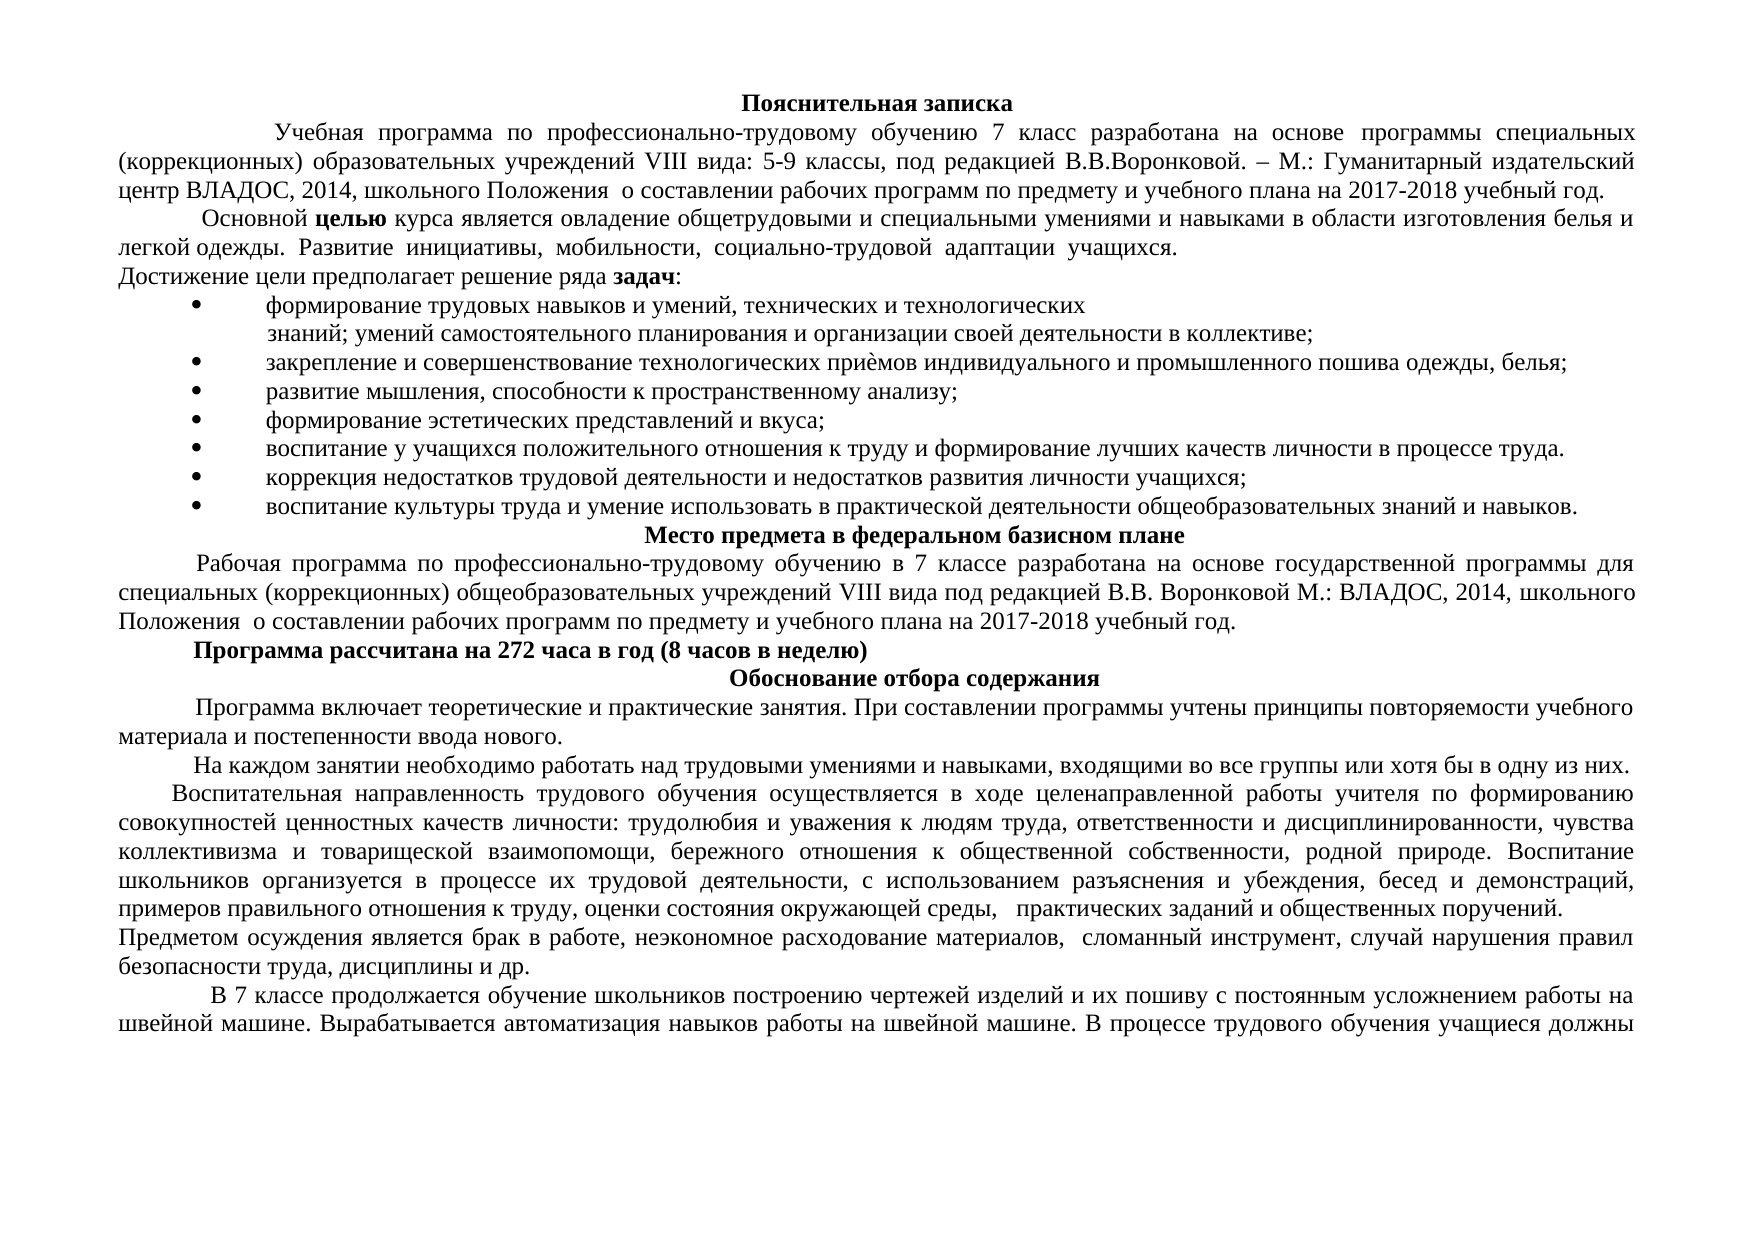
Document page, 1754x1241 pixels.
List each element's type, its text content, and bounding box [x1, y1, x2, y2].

text Пояснительная записка [118, 88, 1636, 117]
text Предметом осуждения является брак в работе, неэкономное расходование материалов, сломанный инструмент, случай нарушения правил безопасности труда, дисциплины и др. [118, 922, 1636, 980]
text Программа рассчитана на 272 часа в год (8 часов в неделю) [118, 635, 1636, 663]
list воспитание культуры труда и умение использовать в практической деятельности общеобразовательных знаний и навыков. [192, 491, 1636, 520]
list закрепление и совершенствование технологических приѐмов индивидуального и промышленного пошива одежды, белья; [192, 347, 1636, 376]
text Программа включает теоретические и практические занятия. При составлении программы учтены принципы повторяемости учебного материала и постепенности ввода нового. [118, 692, 1636, 750]
list формирование эстетических представлений и вкуса; [192, 405, 1636, 433]
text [118, 980, 1636, 1037]
text Воспитательная направленность трудового обучения осуществляется в ходе целенаправленной работы учителя по формированию совокупностей ценностных качеств личности: трудолюбия и уважения к людям труда, ответственности и дисциплинированности, чувства коллективизма и товарищеской взаимопомощи, бережного отношения к общественной собственности, родной природе. Воспитание школьников организуется в процессе их трудовой деятельности, с использованием разъяснения и убеждения, бесед и демонстраций, примеров правильного отношения к труду, оценки состояния окружающей среды, практических заданий и общественных поручений. [59, 778, 1636, 922]
list формирование трудовых навыков и умений, технических и технологических [192, 290, 1636, 318]
text Основной целью курса является овладение общетрудовыми и специальными умениями и навыками в области изготовления белья и легкой одежды. Развитие инициативы, мобильности, социально-трудовой адаптации учащихся. [118, 203, 1636, 261]
text Достижение цели предполагает решение ряда задач: [118, 261, 1636, 290]
text Учебная программа по профессионально-трудовому обучению 7 класс разработана на основе программы специальных (коррекционных) образовательных учреждений VIII вида: 5-9 классы, под редакцией В.В.Воронковой. – М.: Гуманитарный издательский центр ВЛАДОС, 2014, школьного Положения о составлении рабочих программ по предмету и учебного плана на 2017-2018 учебный год. [118, 117, 1636, 203]
list воспитание у учащихся положительного отношения к труду и формирование лучших качеств личности в процессе труда. [192, 433, 1636, 462]
text Рабочая программа по профессионально-трудовому обучению в 7 классе разработана на основе государственной программы для специальных (коррекционных) общеобразовательных учреждений VIII вида под редакцией В.В. Воронковой М.: ВЛАДОС, 2014, школьного Положения о составлении рабочих программ по предмету и учебного плана на 2017-2018 учебный год. [118, 548, 1636, 635]
text Обоснование отбора содержания [193, 663, 1636, 692]
text На каждом занятии необходимо работать над трудовыми умениями и навыками, входящими во все группы или хотя бы в одну из них. [118, 750, 1636, 778]
list знаний; умений самостоятельного планирования и организации своей деятельности в коллективе; [192, 318, 1636, 347]
list развитие мышления, способности к пространственному анализу; [192, 376, 1636, 405]
list коррекция недостатков трудовой деятельности и недостатков развития личности учащихся; [192, 462, 1636, 491]
text Место предмета в федеральном базисном плане [193, 520, 1636, 548]
